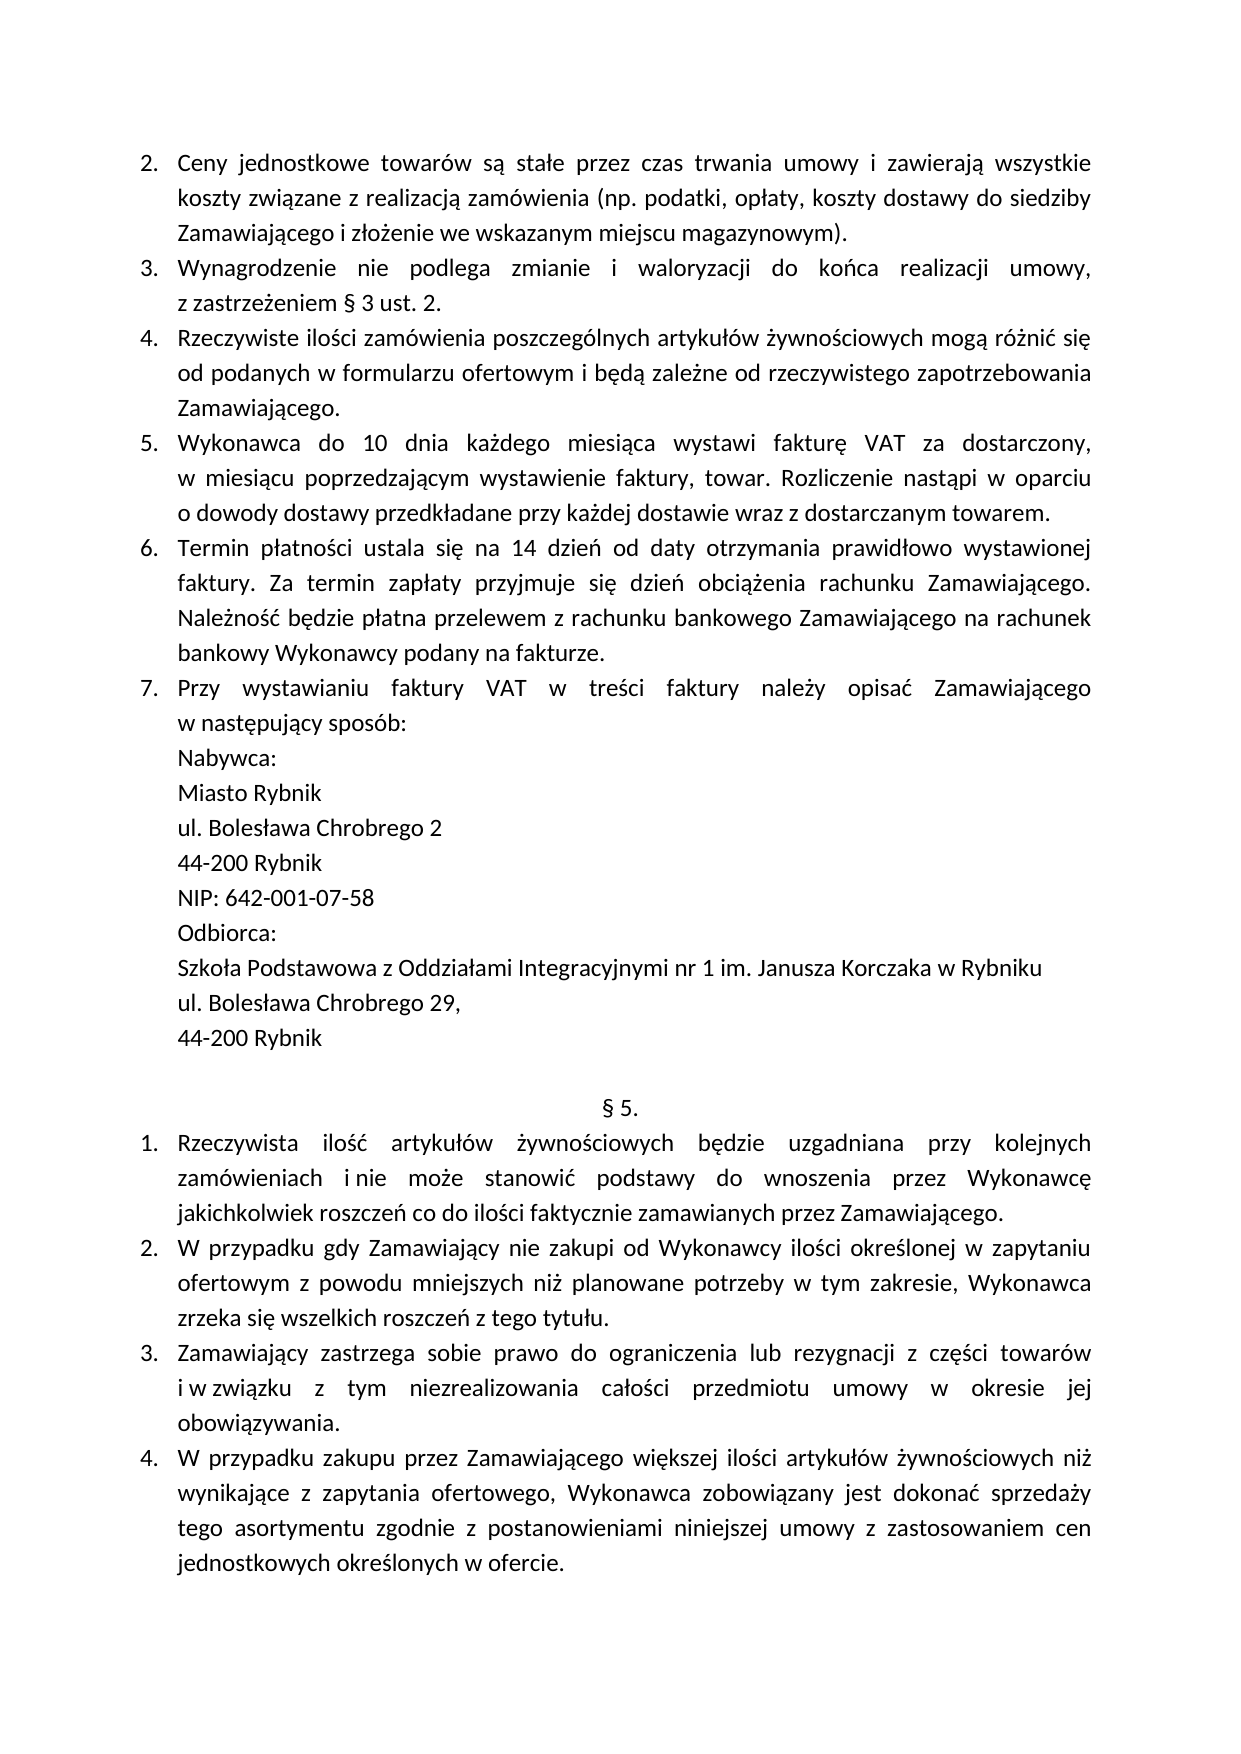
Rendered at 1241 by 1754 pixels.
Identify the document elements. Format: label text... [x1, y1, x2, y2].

text Miasto Rybnik [177, 778, 1093, 808]
list W przypadku zakupu przez Zamawiającego większej ilości artykułów żywnościowych niż wynikające z zapytania ofertowego, Wykonawca zobowiązany jest dokonać sprzedaży tego asortymentu zgodnie z postanowieniami niniejszej umowy z zastosowaniem cen jednostkowych określonych w ofercie. [140, 1443, 1093, 1578]
list Wykonawca do 10 dnia każdego miesiąca wystawi fakturę VAT za dostarczony, w miesiącu poprzedzającym wystawienie faktury, towar. Rozliczenie nastąpi w oparciu o dowody dostawy przedkładane przy każdej dostawie wraz z dostarczanym towarem. [140, 428, 1093, 528]
text ul. Bolesława Chrobrego 29, [177, 988, 1093, 1018]
text Odbiorca: [177, 918, 1093, 948]
text 44-200 Rybnik [177, 848, 1093, 878]
text NIP: 642-001-07-58 [177, 883, 1093, 913]
text 44-200 Rybnik [177, 1023, 1093, 1053]
list W przypadku gdy Zamawiający nie zakupi od Wykonawcy ilości określonej w zapytaniu ofertowym z powodu mniejszych niż planowane potrzeby w tym zakresie, Wykonawca zrzeka się wszelkich roszczeń z tego tytułu. [140, 1233, 1093, 1333]
list Rzeczywista ilość artykułów żywnościowych będzie uzgadniana przy kolejnych zamówieniach i nie może stanowić podstawy do wnoszenia przez Wykonawcę jakichkolwiek roszczeń co do ilości faktycznie zamawianych przez Zamawiającego. [140, 1128, 1093, 1228]
list Przy wystawianiu faktury VAT w treści faktury należy opisać Zamawiającego w następujący sposób: [140, 673, 1093, 738]
text Szkoła Podstawowa z Oddziałami Integracyjnymi nr 1 im. Janusza Korczaka w Rybniku [177, 953, 1093, 983]
text Nabywca: [177, 743, 1093, 773]
list Wynagrodzenie nie podlega zmianie i waloryzacji do końca realizacji umowy, z zastrzeżeniem § 3 ust. 2. [140, 253, 1093, 318]
list Ceny jednostkowe towarów są stałe przez czas trwania umowy i zawierają wszystkie koszty związane z realizacją zamówienia (np. podatki, opłaty, koszty dostawy do siedziby Zamawiającego i złożenie we wskazanym miejscu magazynowym). [140, 148, 1093, 248]
text ul. Bolesława Chrobrego 2 [177, 813, 1093, 843]
list Termin płatności ustala się na 14 dzień od daty otrzymania prawidłowo wystawionej faktury. Za termin zapłaty przyjmuje się dzień obciążenia rachunku Zamawiającego. Należność będzie płatna przelewem z rachunku bankowego Zamawiającego na rachunek bankowy Wykonawcy podany na fakturze. [140, 533, 1093, 668]
list Rzeczywiste ilości zamówienia poszczególnych artykułów żywnościowych mogą różnić się od podanych w formularzu ofertowym i będą zależne od rzeczywistego zapotrzebowania Zamawiającego. [140, 323, 1093, 423]
list Zamawiający zastrzega sobie prawo do ograniczenia lub rezygnacji z części towarów i w związku z tym niezrealizowania całości przedmiotu umowy w okresie jej obowiązywania. [140, 1338, 1093, 1438]
text § 5. [148, 1093, 1093, 1123]
